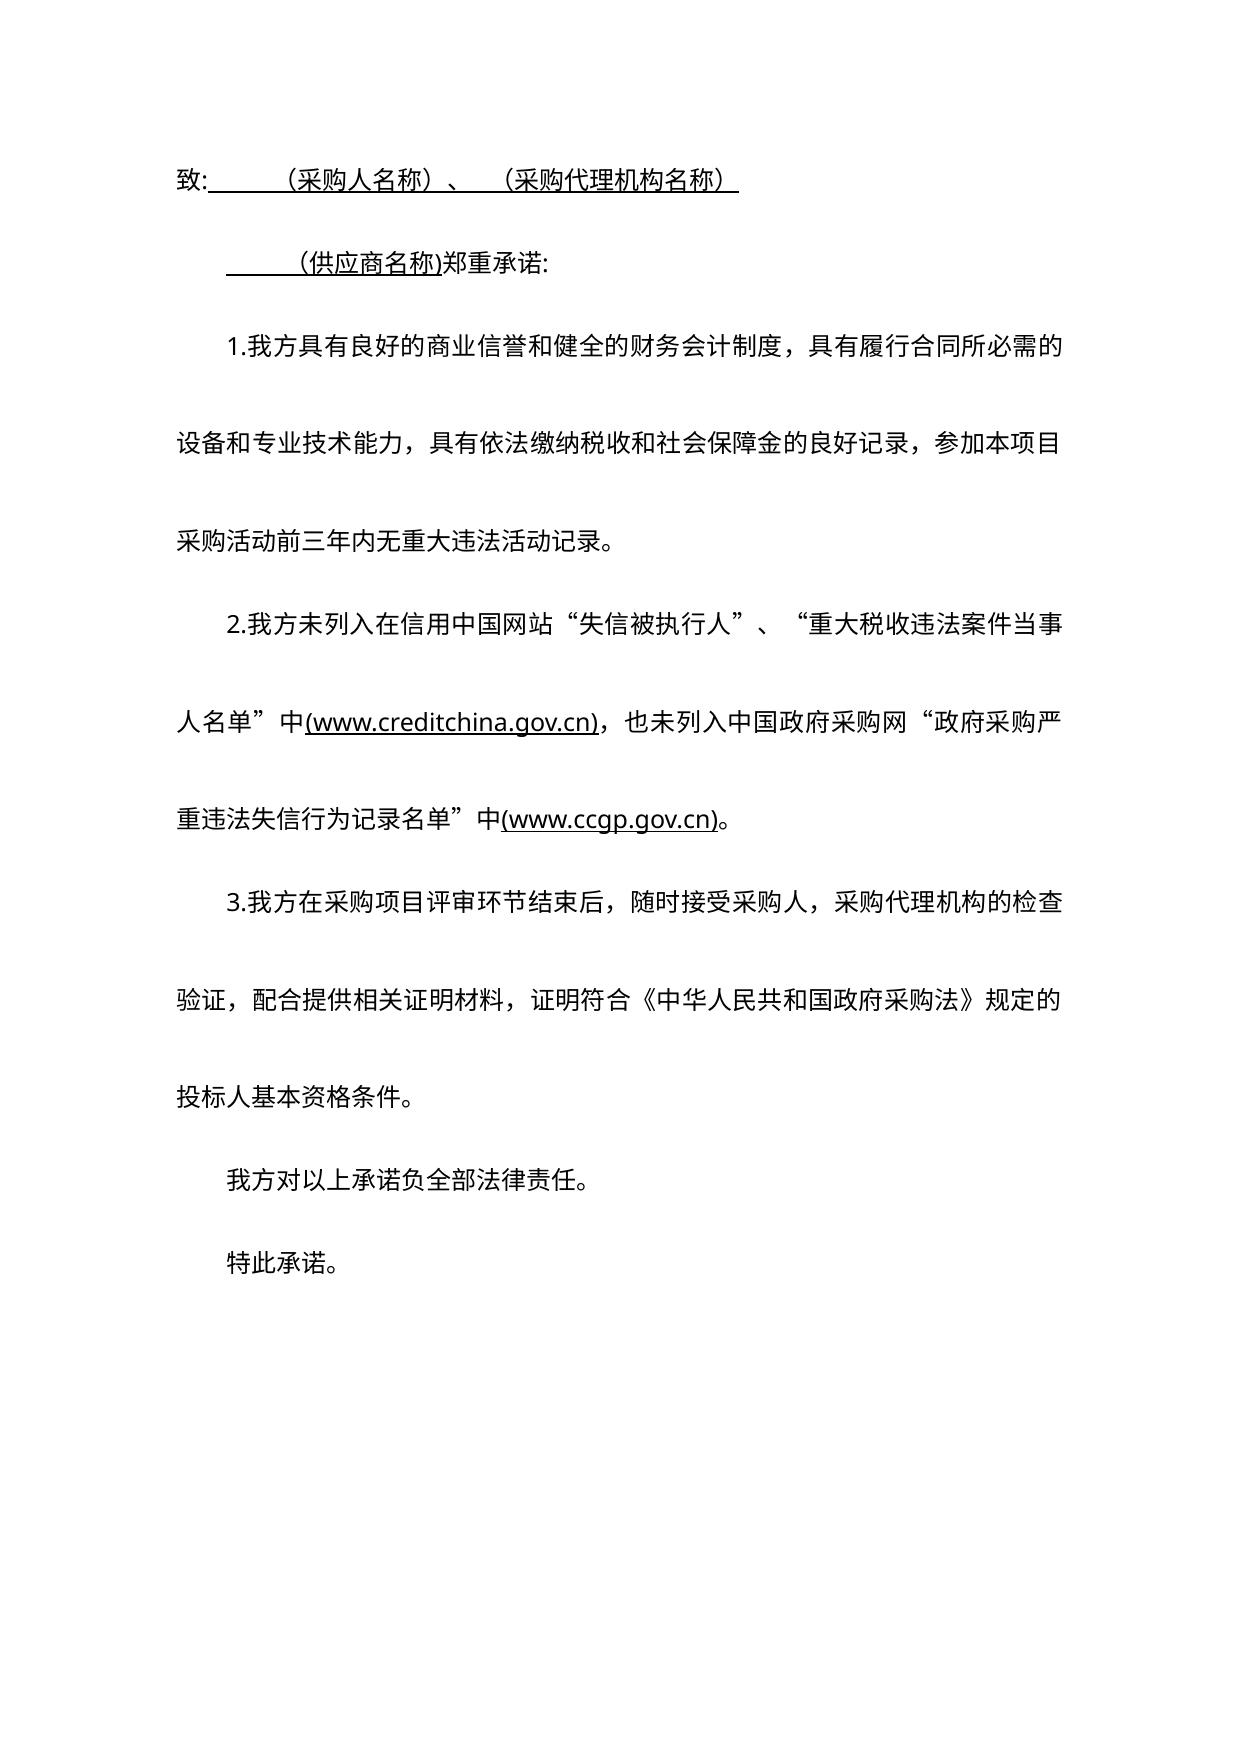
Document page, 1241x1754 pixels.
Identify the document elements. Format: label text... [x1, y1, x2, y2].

text 特此承诺。 [176, 1229, 1064, 1294]
text 2.我方未列入在信用中国网站“失信被执行人”、“重大税收违法案件当事人名单”中(www.creditchina.gov.cn)，也未列入中国政府采购网“政府采购严重违法失信行为记录名单”中(www.ccgp.gov.cn)。 [176, 590, 1064, 850]
text 我方对以上承诺负全部法律责任。 [176, 1146, 1064, 1211]
text 致: （采购人名称）、 （采购代理机构名称） [176, 146, 1064, 211]
text 1.我方具有良好的商业信誉和健全的财务会计制度，具有履行合同所必需的设备和专业技术能力，具有依法缴纳税收和社会保障金的良好记录，参加本项目采购活动前三年内无重大违法活动记录。 [176, 312, 1064, 572]
text （供应商名称)郑重承诺: [176, 229, 1064, 294]
text 3.我方在采购项目评审环节结束后，随时接受采购人，采购代理机构的检查验证，配合提供相关证明材料，证明符合《中华人民共和国政府采购法》规定的投标人基本资格条件。 [176, 868, 1064, 1128]
